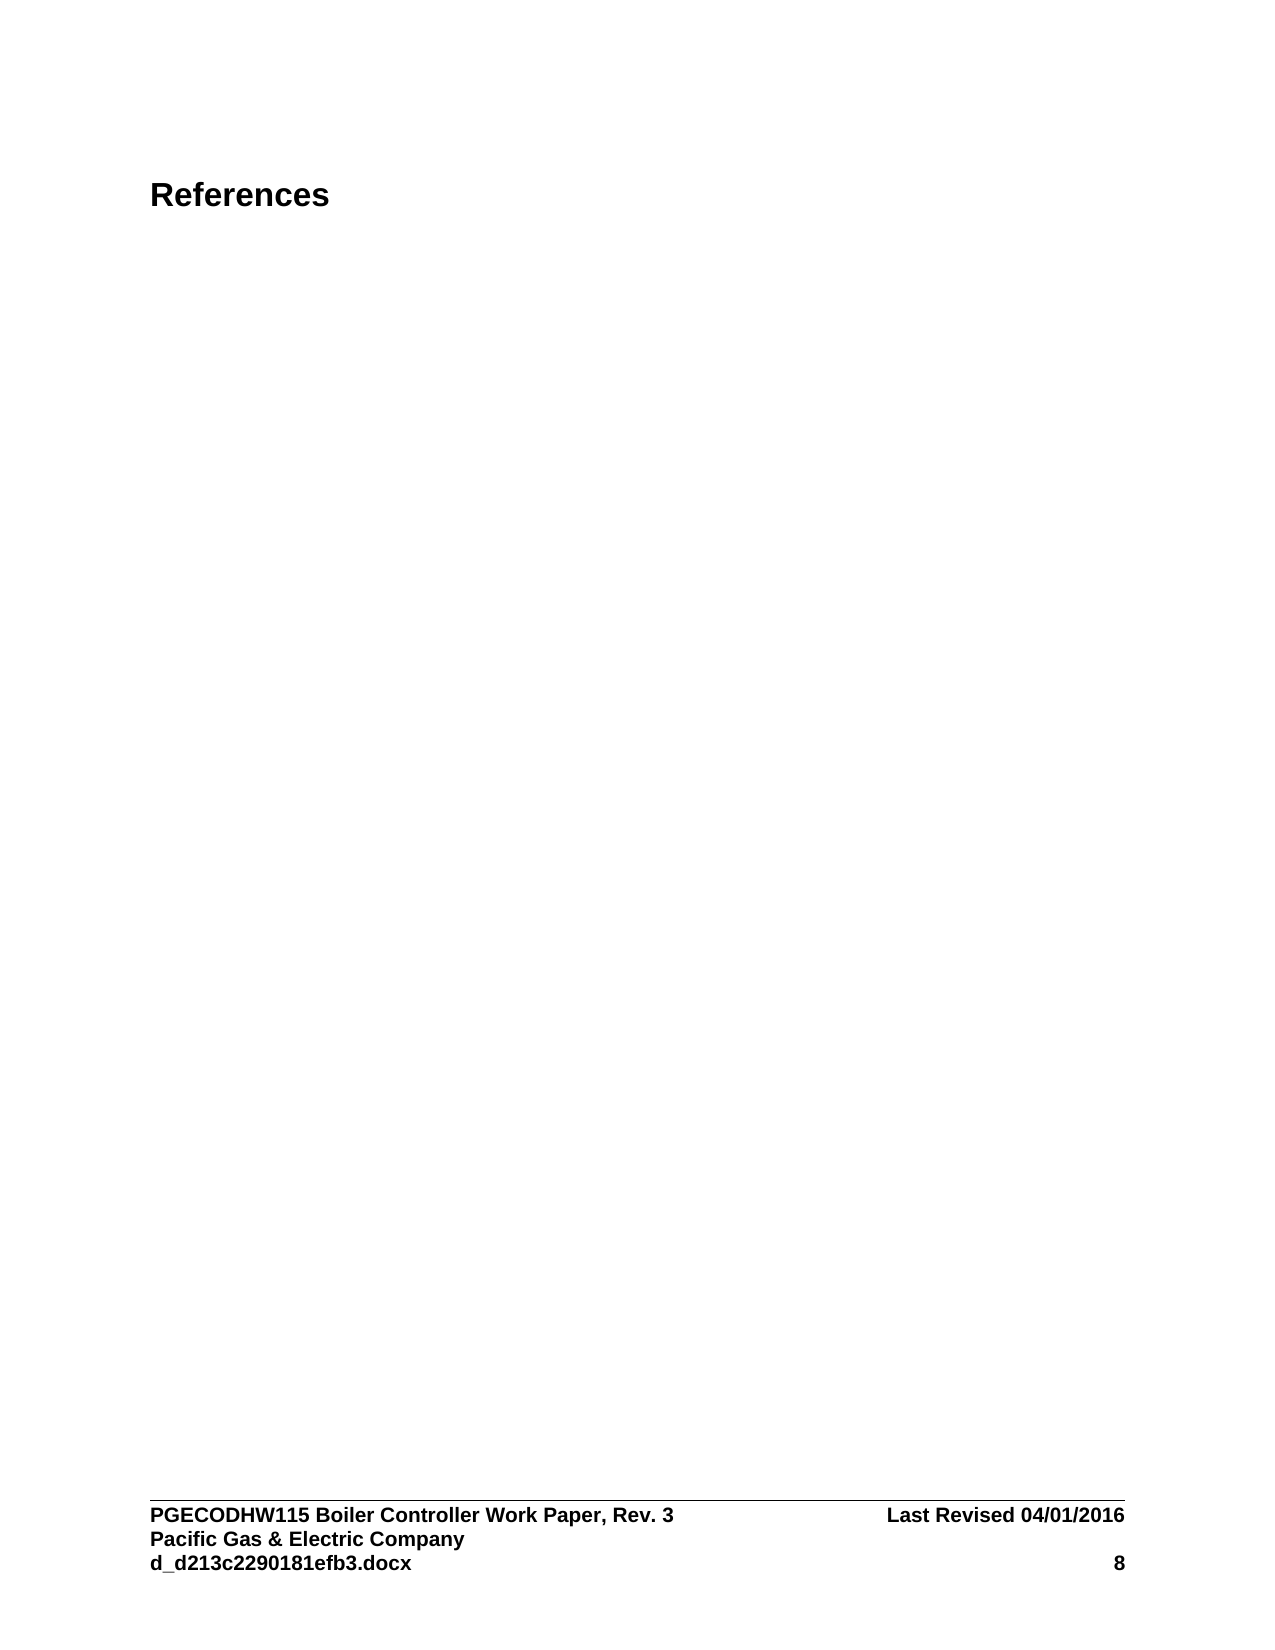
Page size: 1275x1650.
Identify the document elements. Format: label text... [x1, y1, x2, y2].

subtitle References [150, 175, 1125, 213]
